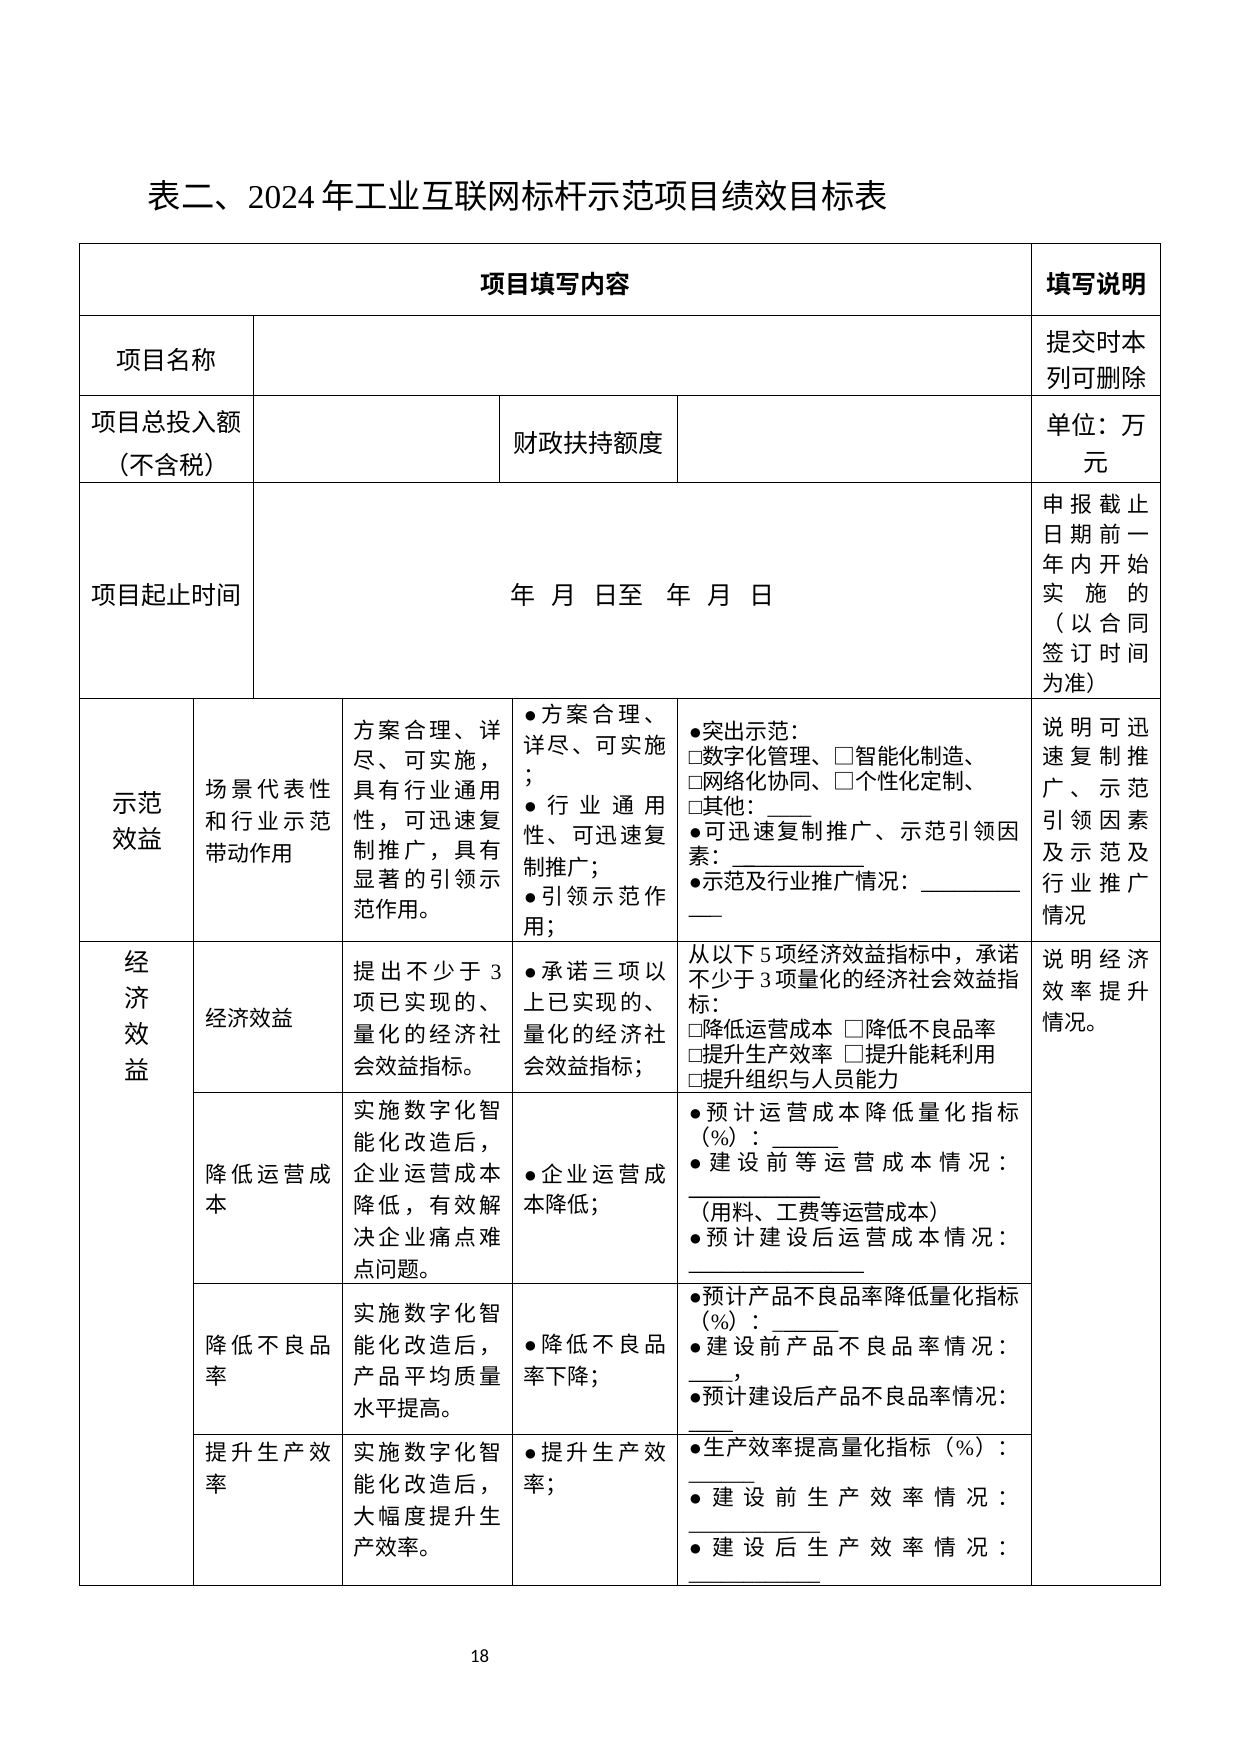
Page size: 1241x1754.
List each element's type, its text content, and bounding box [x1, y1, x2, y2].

table_cell 单位：万元 [1032, 396, 1160, 482]
table_cell [254, 396, 499, 482]
table_cell [678, 396, 1031, 482]
table_cell 提交时本列可删除 [1032, 316, 1160, 395]
table_cell ●预计运营成本降低量化指标（%）：______ ●建设前等运营成本情况：____________ （用料、工费等运营成本） ●预计建设后运营成本情况：________________ [678, 1093, 1031, 1283]
table_cell 年 月 日至 年 月 日 [254, 483, 1031, 698]
text 表二、2024年工业互联网标杆示范项目绩效目标表 [148, 162, 1093, 227]
table_cell ●生产效率提高量化指标（%）：______ ●建设前生产效率情况：____________ ●建设后生产效率情况：____________ [678, 1435, 1031, 1585]
table_cell 项目总投入额 （不含税） [80, 396, 253, 482]
table_cell 降低不良品率 [194, 1284, 342, 1434]
table_cell 提升生产效率 [194, 1435, 342, 1585]
table_cell 经 济 效 益 [80, 942, 193, 1585]
table_cell 申报截止日期前一年内开始实施的（以合同签订时间为准） [1032, 483, 1160, 698]
table_cell 场景代表性和行业示范带动作用 [194, 699, 342, 941]
table_cell ●预计产品不良品率降低量化指标（%）：______ ●建设前产品不良品率情况：____， ●预计建设后产品不良品率情况：____ [678, 1284, 1031, 1434]
table_cell 财政扶持额度 [500, 396, 677, 482]
table_cell 方案合理、详尽、可实施，具有行业通用性，可迅速复制推广，具有显著的引领示范作用。 [343, 699, 512, 941]
table_cell 项目起止时间 [80, 483, 253, 698]
table_cell 说明经济效率提升情况。 [1032, 942, 1160, 1585]
table_cell ●突出示范： □数字化管理、□智能化制造、 □网络化协同、□个性化定制、 □其他：____ ●可迅速复制推广、示范引领因素：____________ ●示范及行业推广情况：____________ [678, 699, 1031, 941]
table_header 填写说明 [1032, 244, 1160, 315]
table_cell 经济效益 [194, 942, 342, 1092]
table_cell ●方案合理、详尽、可实施 ； ●行业通用性、可迅速复制推广； ●引领示范作用； [513, 699, 677, 941]
table_cell 实施数字化智能化改造后，产品平均质量水平提高。 [343, 1284, 512, 1434]
table_cell 实施数字化智能化改造后，企业运营成本降低，有效解决企业痛点难点问题。 [343, 1093, 512, 1283]
table_cell ●降低不良品率下降； [513, 1284, 677, 1434]
table_cell 降低运营成本 [194, 1093, 342, 1283]
table_cell 说明可迅速复制推广、示范引领因素及示范及行业推广情况 [1032, 699, 1160, 941]
table_cell ●企业运营成本降低； [513, 1093, 677, 1283]
table_cell 提出不少于3项已实现的、量化的经济社会效益指标。 [343, 942, 512, 1092]
table_header 项目填写内容 [80, 244, 1031, 315]
table_cell 实施数字化智能化改造后，大幅度提升生产效率。 [343, 1435, 512, 1585]
table_cell 项目名称 [80, 316, 253, 395]
table_cell 从以下5项经济效益指标中，承诺不少于3项量化的经济社会效益指标： □降低运营成本 □降低不良品率 □提升生产效率 □提升能耗利用 □提升组织与人员能力 [678, 942, 1031, 1092]
table_cell ●承诺三项以上已实现的、量化的经济社会效益指标； [513, 942, 677, 1092]
table_cell 示范 效益 [80, 699, 193, 941]
table_cell ●提升生产效率； [513, 1435, 677, 1585]
table_cell [254, 316, 1031, 395]
